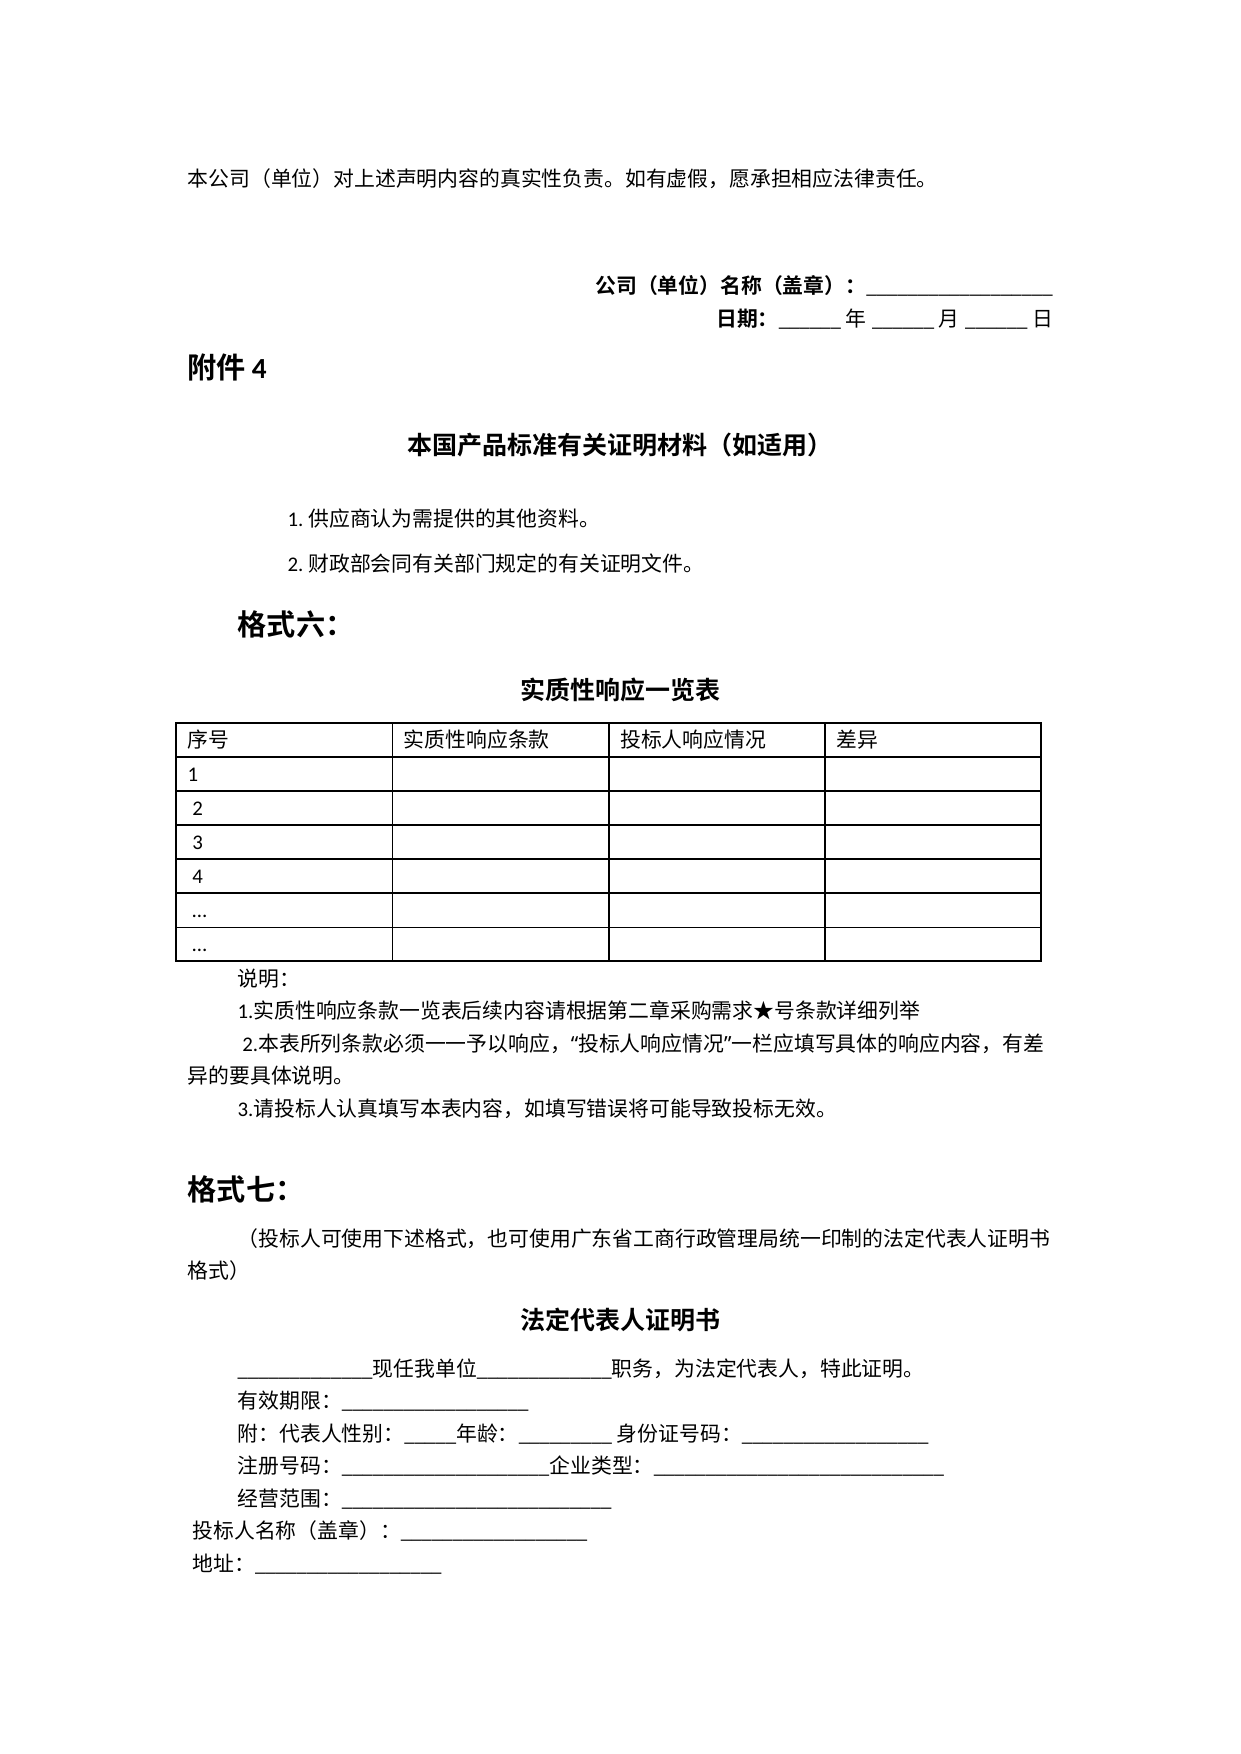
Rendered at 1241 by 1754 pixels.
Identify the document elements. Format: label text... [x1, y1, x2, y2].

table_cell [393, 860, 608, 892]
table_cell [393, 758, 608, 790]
text _____________现任我单位_____________职务，为法定代表人，特此证明。 [187, 1352, 1053, 1384]
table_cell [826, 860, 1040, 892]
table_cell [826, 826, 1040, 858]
text 2.本表所列条款必须一一予以响应，“投标人响应情况”一栏应填写具体的响应内容，有差异的要具体说明。 [187, 1027, 1053, 1092]
text 法定代表人证明书 [187, 1287, 1053, 1352]
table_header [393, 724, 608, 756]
text 公司（单位）名称（盖章）：__________________ [187, 269, 1053, 302]
text 格式七： [187, 1157, 1053, 1222]
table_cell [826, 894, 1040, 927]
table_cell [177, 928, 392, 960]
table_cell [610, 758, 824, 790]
text 本公司（单位）对上述声明内容的真实性负责。如有虚假，愿承担相应法律责任。 [187, 162, 1053, 194]
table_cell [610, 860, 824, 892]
text 1.实质性响应条款一览表后续内容请根据第二章采购需求★号条款详细列举 [187, 994, 1053, 1027]
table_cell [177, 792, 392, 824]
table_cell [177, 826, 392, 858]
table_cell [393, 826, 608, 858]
text 附：代表人性别：_____年龄：_________ 身份证号码：__________________ [187, 1417, 1053, 1449]
text 1. 供应商认为需提供的其他资料。 [187, 502, 1053, 534]
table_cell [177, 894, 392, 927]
text 附件4 [187, 334, 1053, 399]
text 地址：__________________ [187, 1547, 1053, 1579]
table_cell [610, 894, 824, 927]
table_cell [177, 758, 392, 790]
text 2. 财政部会同有关部门规定的有关证明文件。 [187, 547, 1053, 579]
text 经营范围：__________________________ [187, 1482, 1053, 1514]
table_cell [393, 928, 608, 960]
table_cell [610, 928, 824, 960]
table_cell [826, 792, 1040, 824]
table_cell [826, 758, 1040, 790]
text 日期：______ 年 ______ 月 ______ 日 [187, 302, 1053, 334]
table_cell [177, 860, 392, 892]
text （投标人可使用下述格式，也可使用广东省工商行政管理局统一印制的法定代表人证明书格式） [187, 1222, 1053, 1287]
text 3.请投标人认真填写本表内容，如填写错误将可能导致投标无效。 [187, 1092, 1053, 1124]
text 有效期限：__________________ [187, 1384, 1053, 1417]
text 投标人名称（盖章）：__________________ [187, 1514, 1053, 1547]
text 格式六： [187, 592, 1053, 657]
text 说明： [187, 962, 1053, 994]
text 实质性响应一览表 [187, 657, 1053, 722]
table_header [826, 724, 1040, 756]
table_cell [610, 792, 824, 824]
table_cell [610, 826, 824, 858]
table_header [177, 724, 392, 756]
text 注册号码：____________________企业类型：____________________________ [187, 1449, 1053, 1482]
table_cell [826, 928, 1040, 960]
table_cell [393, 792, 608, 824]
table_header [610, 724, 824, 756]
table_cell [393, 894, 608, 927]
text 本国产品标准有关证明材料（如适用） [187, 412, 1053, 477]
